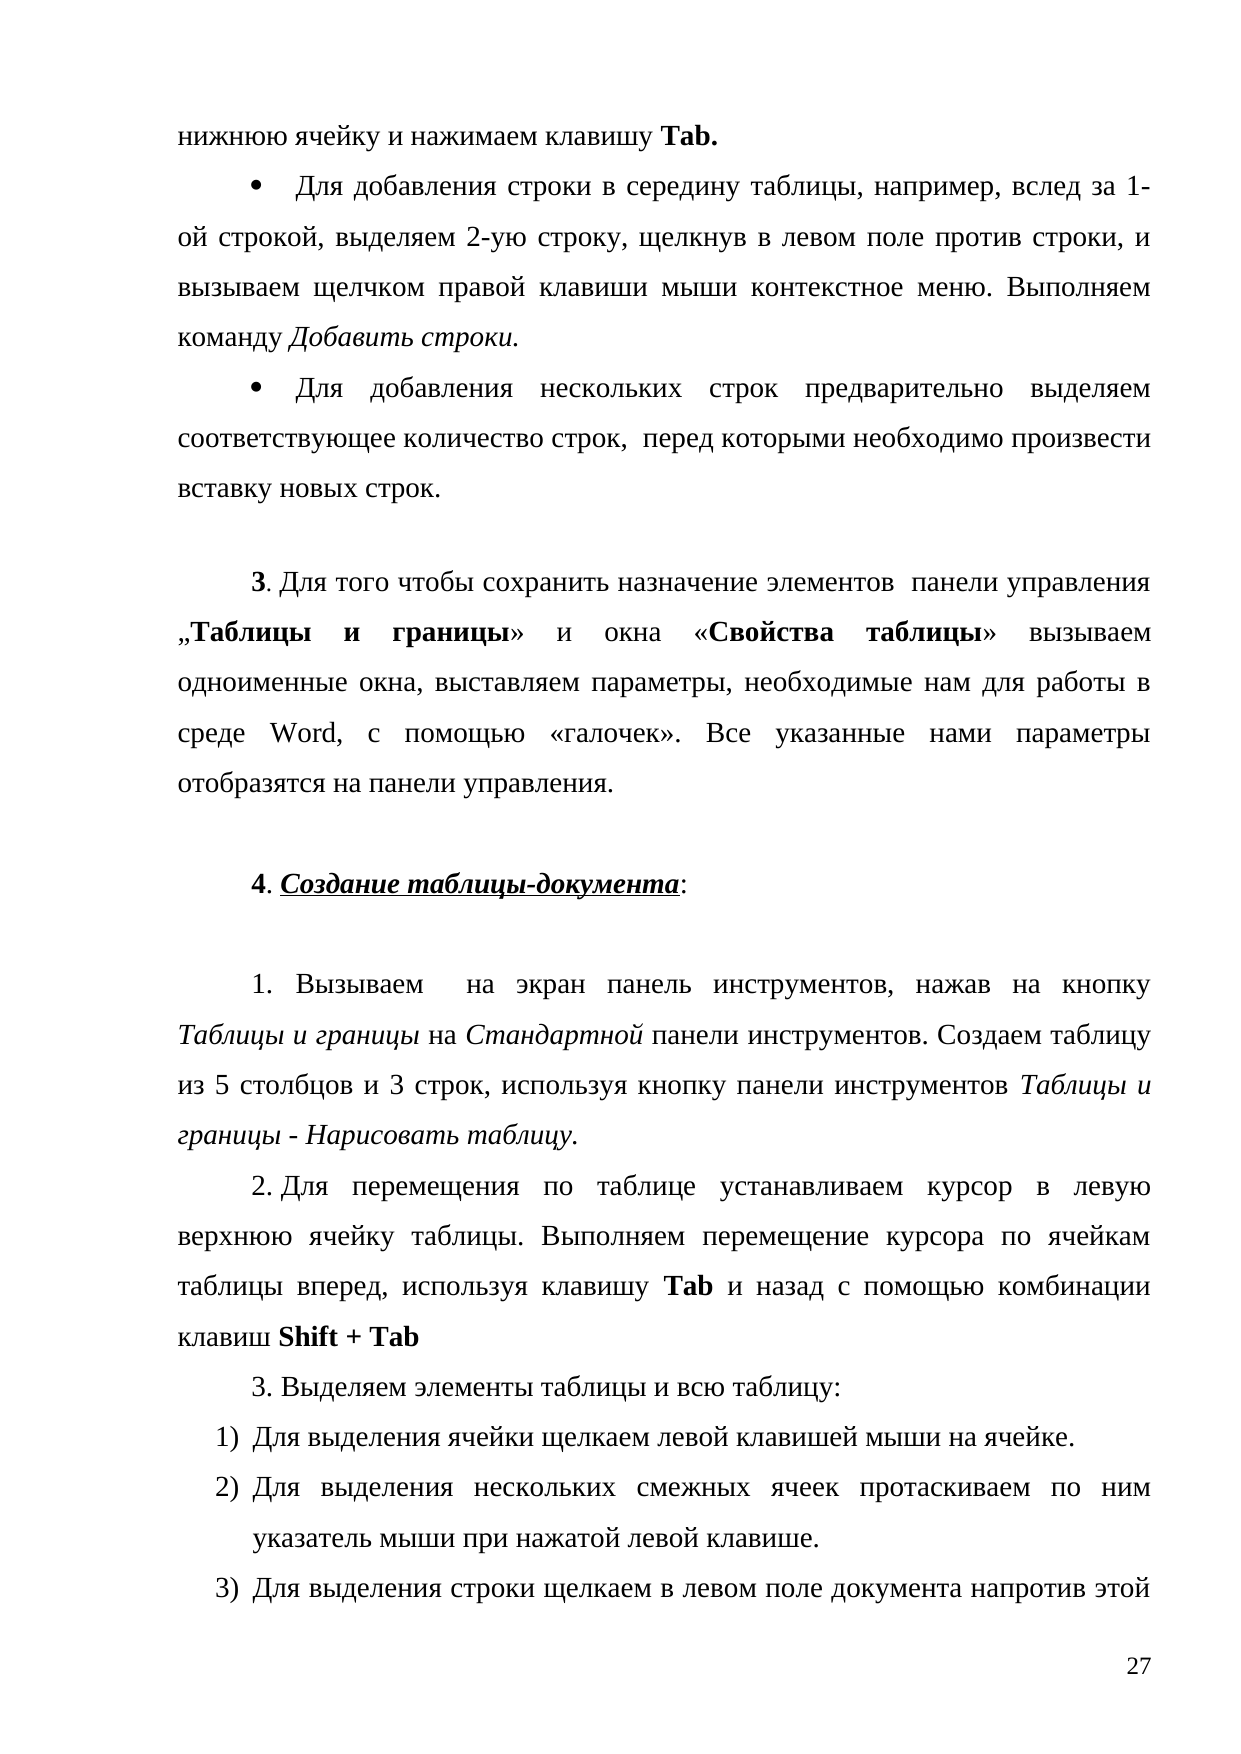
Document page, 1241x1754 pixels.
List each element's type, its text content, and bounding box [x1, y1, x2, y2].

list Выделяем элементы таблицы и всю таблицу: [177, 1369, 1152, 1402]
list Для добавления строки в середину таблицы, например, вслед за 1-ой строкой, выделяем 2-ую строку, щелкнув в левом поле против строки, и вызываем щелчком правой клавиши мыши контекстное меню. Выполняем команду Добавить строки. [177, 168, 1152, 353]
list Для выделения ячейки щелкаем левой клавишей мыши на ячейке. [215, 1419, 1152, 1453]
list Вызываем на экран панель инструментов, нажав на кнопку Таблицы и границы на Стандартной панели инструментов. Создаем таблицу из 5 столбцов и 3 строк, используя кнопку панели инструментов Таблицы и границы - Нарисовать таблицу. [177, 966, 1152, 1151]
text 3. Для того чтобы сохранить назначение элементов панели управления „Таблицы и границы» и окна «Свойства таблицы» вызываем одноименные окна, выставляем параметры, необходимые нам для работы в среде Word, с помощью «галочек». Все указанные нами параметры отобразятся на панели управления. [177, 564, 1152, 799]
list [215, 1570, 1152, 1604]
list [177, 118, 1152, 152]
list Для добавления нескольких строк предварительно выделяем соответствующее количество строк, перед которыми необходимо произвести вставку новых строк. [177, 370, 1152, 504]
list Для перемещения по таблице устанавливаем курсор в левую верхнюю ячейку таблицы. Выполняем перемещение курсора по ячейкам таблицы вперед, используя клавишу Tab и назад с помощью комбинации клавиш Shift + Tab [177, 1168, 1152, 1352]
list Для выделения нескольких смежных ячеек протаскиваем по ним указатель мыши при нажатой левой клавише. [215, 1469, 1152, 1553]
text 4. Создание таблицы-документа: [177, 866, 1152, 899]
